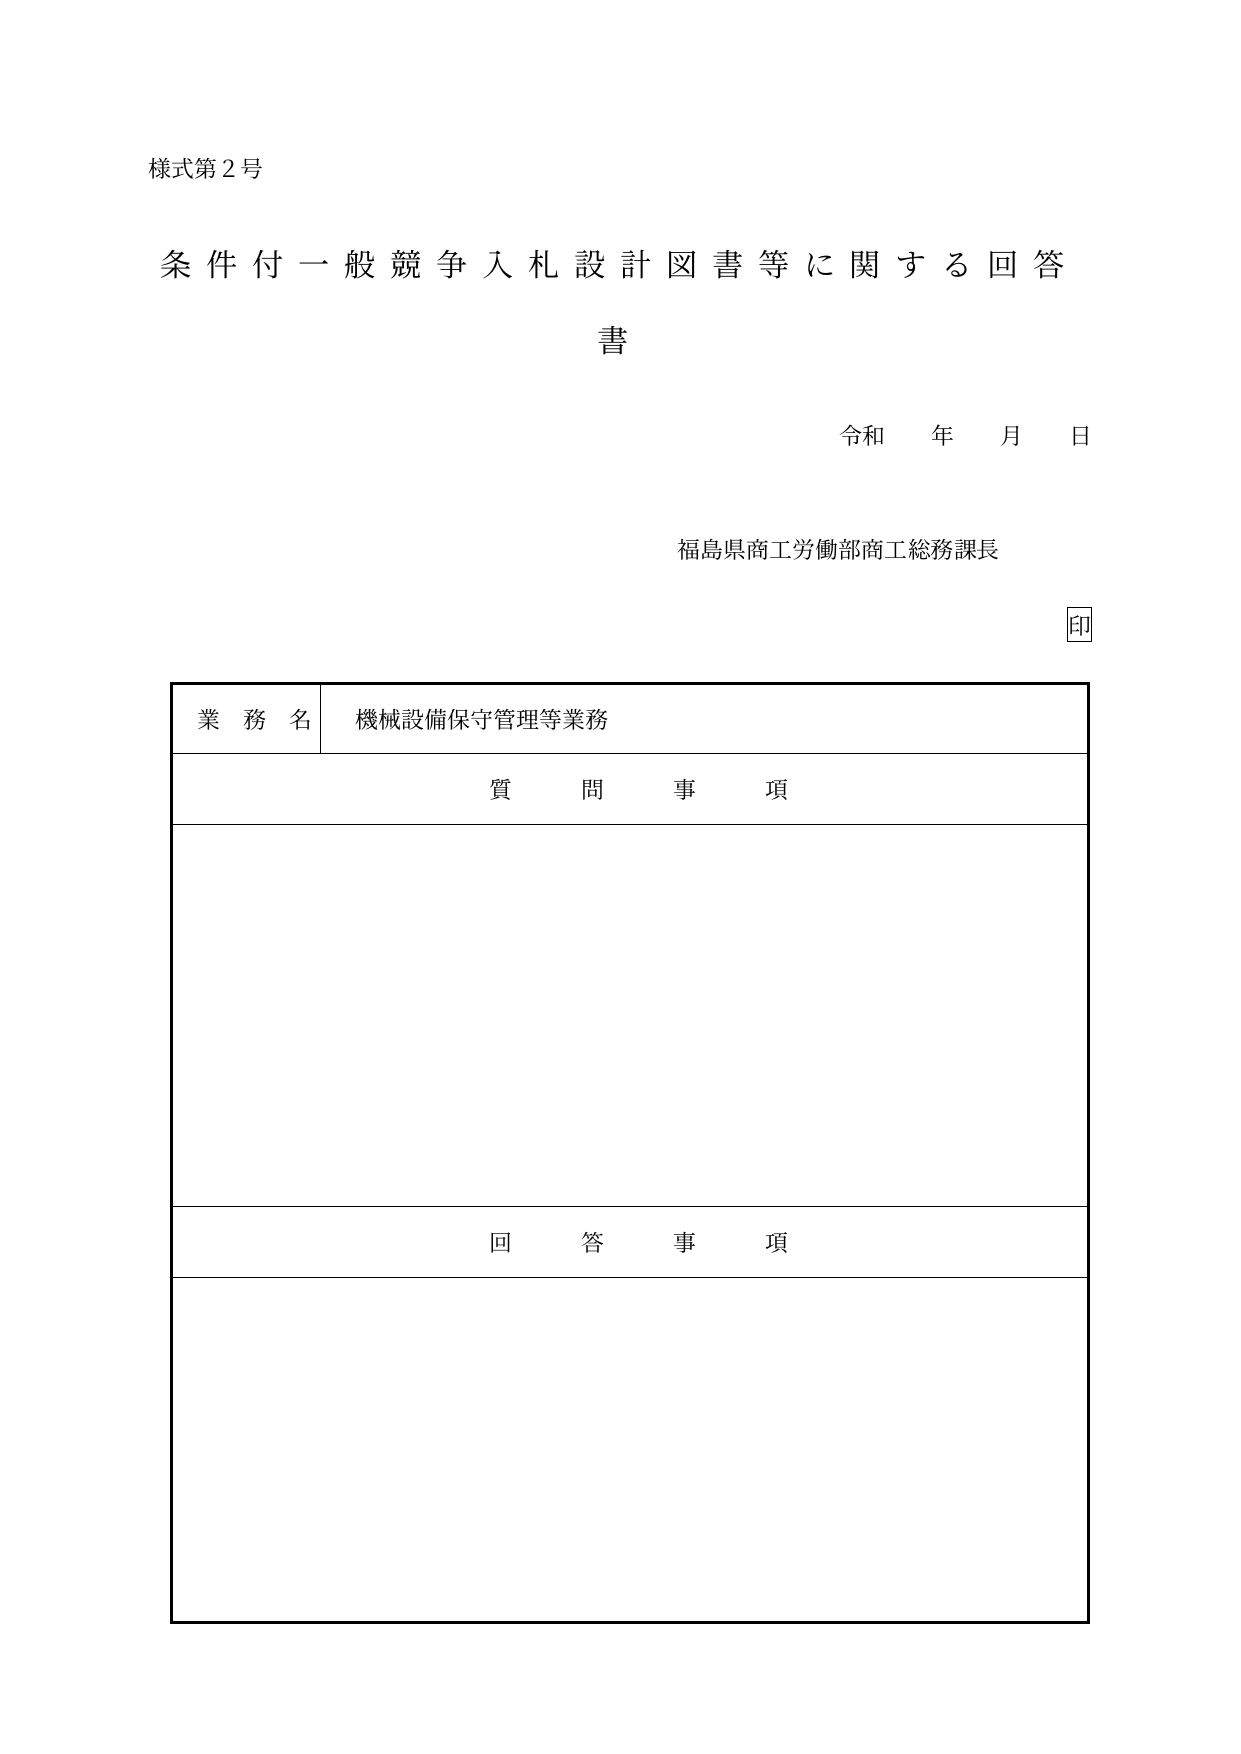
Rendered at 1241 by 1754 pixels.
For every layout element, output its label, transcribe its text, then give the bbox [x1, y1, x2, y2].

text 令和 年 月 日 [148, 415, 1092, 453]
table_header 機械設備保守管理等業務 [321, 685, 1087, 753]
text 福島県商工労働部商工総務課長 [655, 529, 1092, 568]
table_cell 質 問 事 項 [173, 754, 1087, 824]
text 条件付一般競争入札設計図書等に関する回答書 [148, 224, 1092, 377]
text 印 [655, 568, 1092, 644]
table_header 業 務 名 [173, 685, 320, 753]
table_cell 回 答 事 項 [173, 1207, 1087, 1277]
table_cell [173, 1278, 1087, 1621]
text 様式第２号 [148, 148, 1092, 186]
table_cell [173, 825, 1087, 1206]
